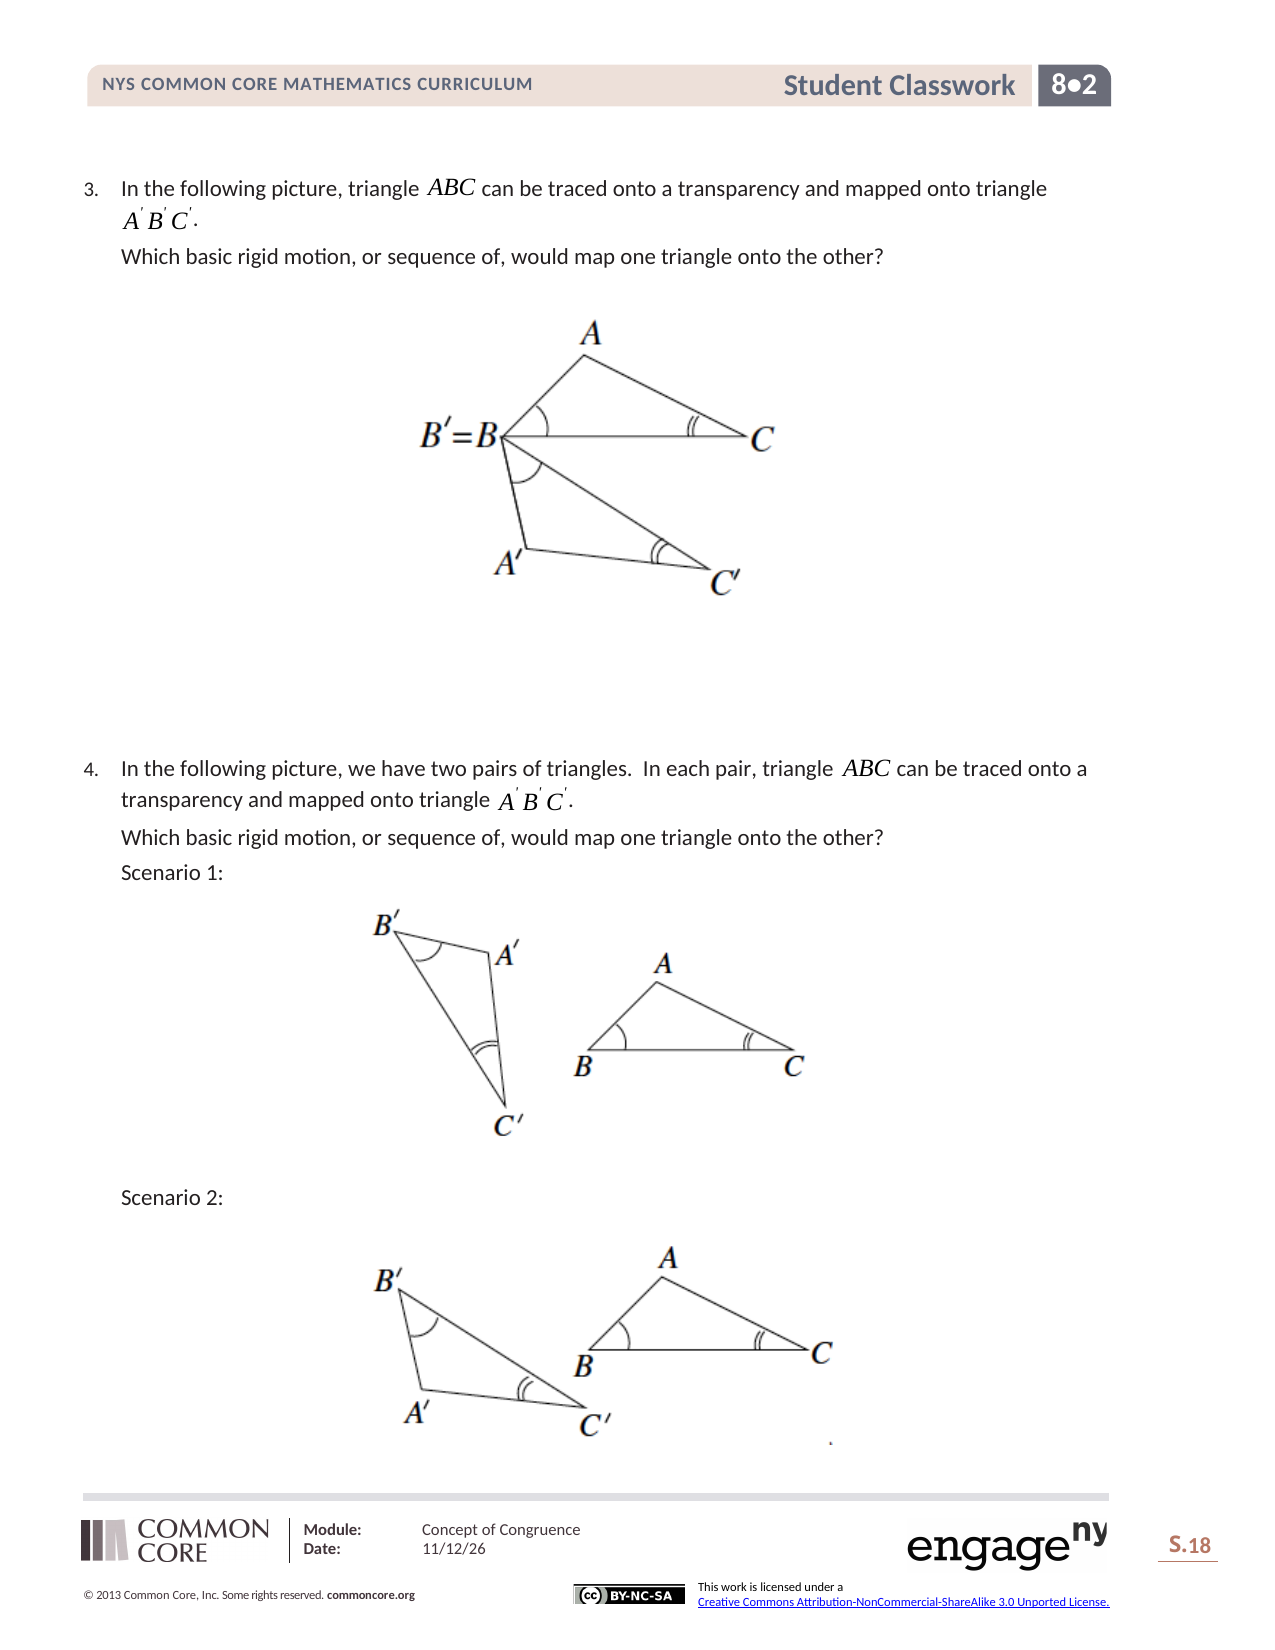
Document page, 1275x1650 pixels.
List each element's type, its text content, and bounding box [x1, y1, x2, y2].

list Which basic rigid motion, or sequence of, would map one triangle onto the other? [121, 823, 1108, 851]
picture [392, 289, 800, 610]
picture [906, 1518, 1107, 1573]
list Scenario 1: [121, 858, 1108, 886]
list In the following picture, triangle can be traced onto a transparency and mapped onto triangle . [83, 174, 1108, 234]
picture [572, 1584, 685, 1604]
picture [336, 1219, 856, 1445]
list Which basic rigid motion, or sequence of, would map one triangle onto the other? [121, 242, 1108, 270]
list In the following picture, we have two pairs of triangles. In each pair, triangle can be traced onto a transparency and mapped onto triangle . [83, 754, 1108, 815]
picture [81, 1517, 269, 1562]
picture [344, 900, 848, 1174]
